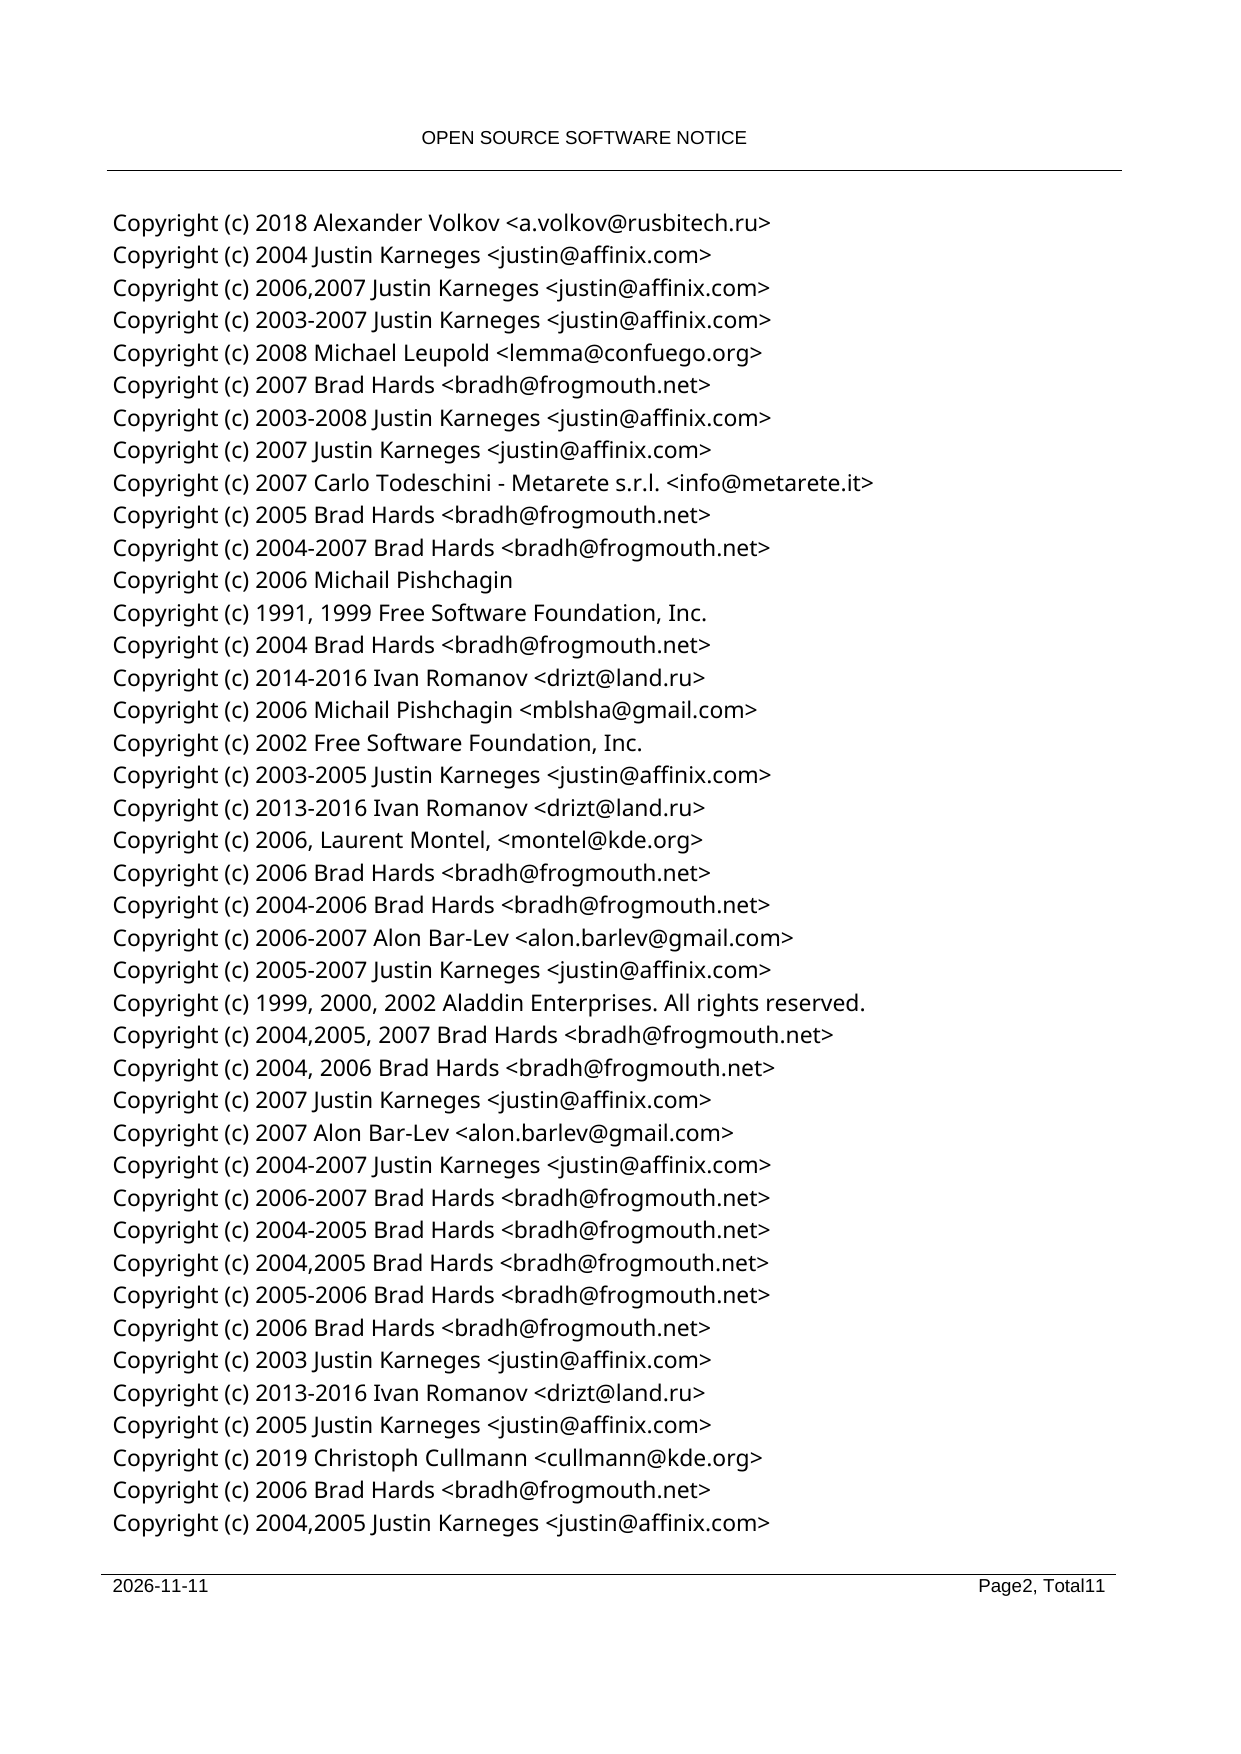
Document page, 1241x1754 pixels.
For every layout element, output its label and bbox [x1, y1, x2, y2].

text [112, 206, 1128, 1571]
